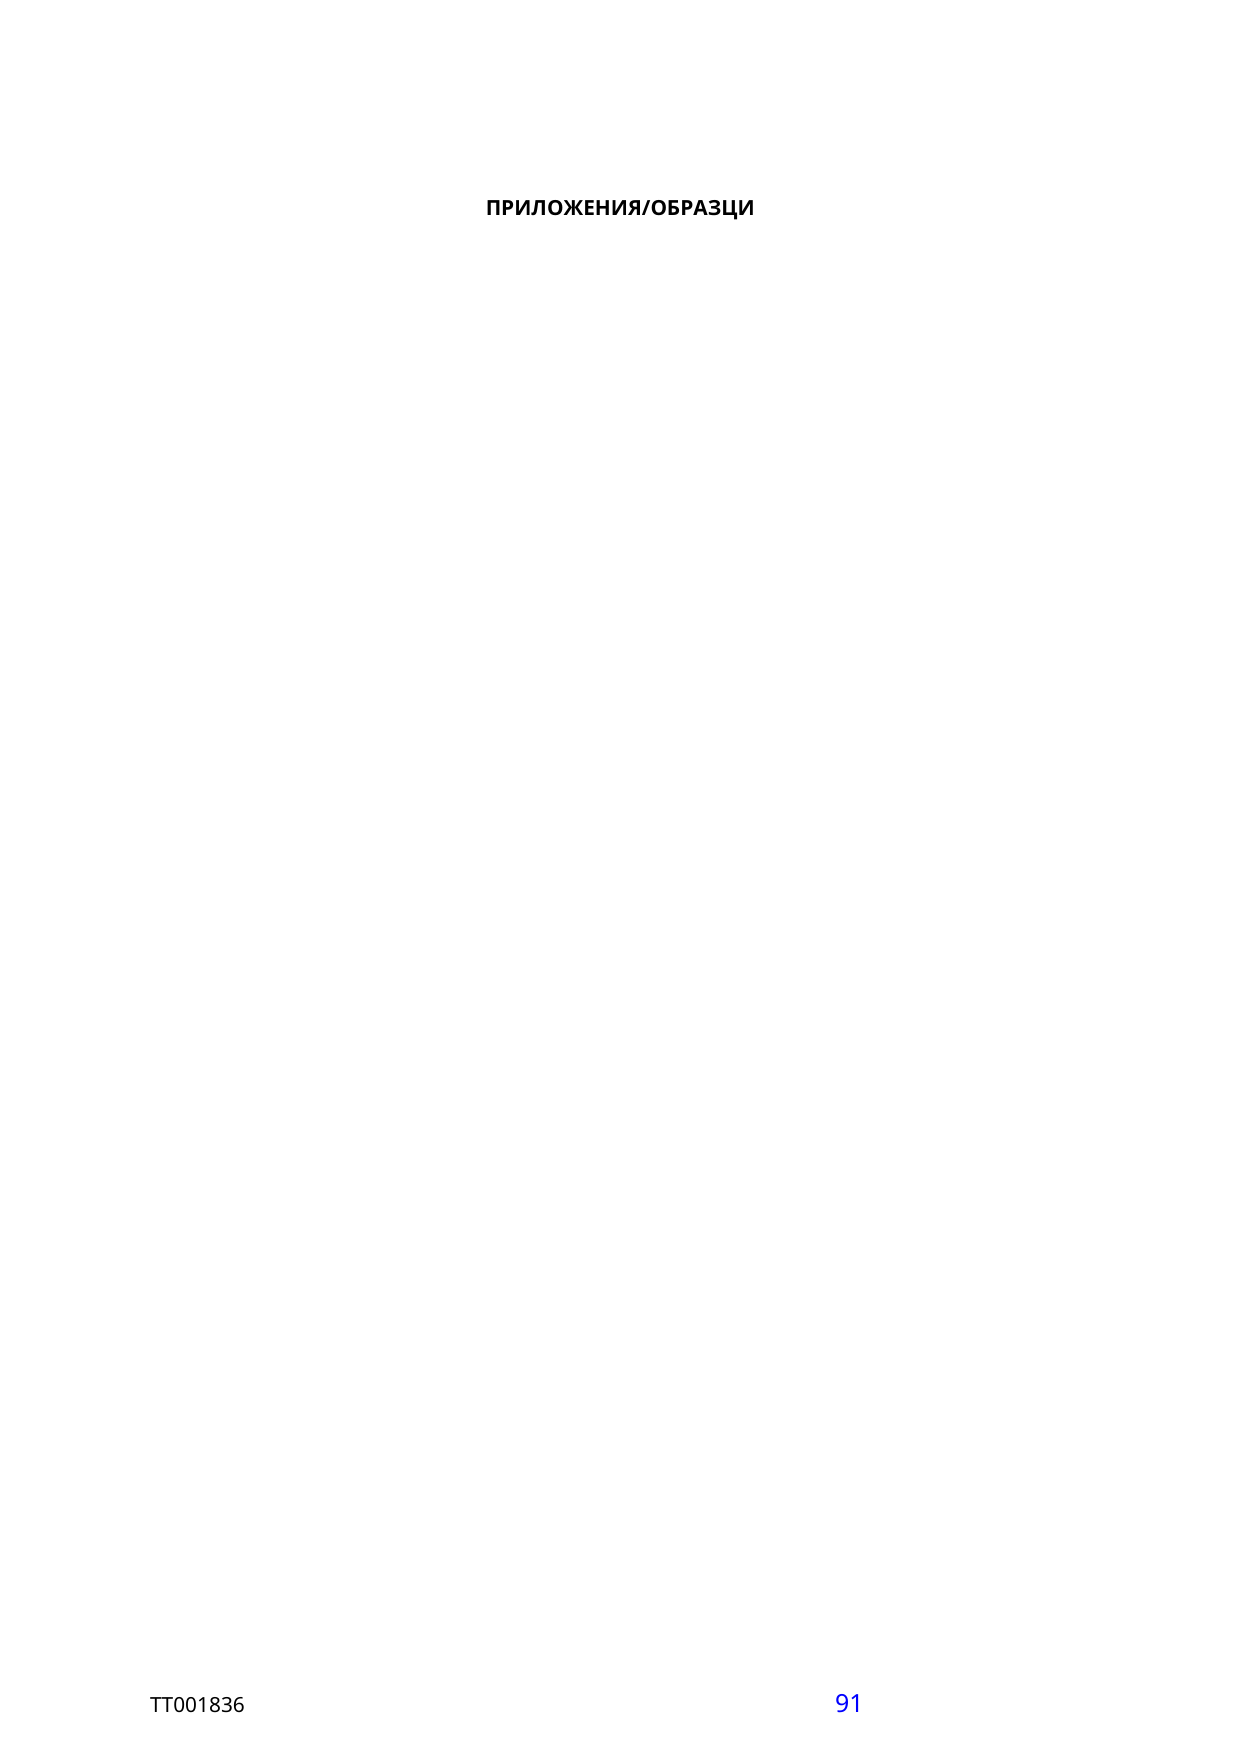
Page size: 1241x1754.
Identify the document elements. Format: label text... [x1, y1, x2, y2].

text ПРИЛОЖЕНИЯ/ОБРАЗЦИ [150, 193, 1090, 222]
